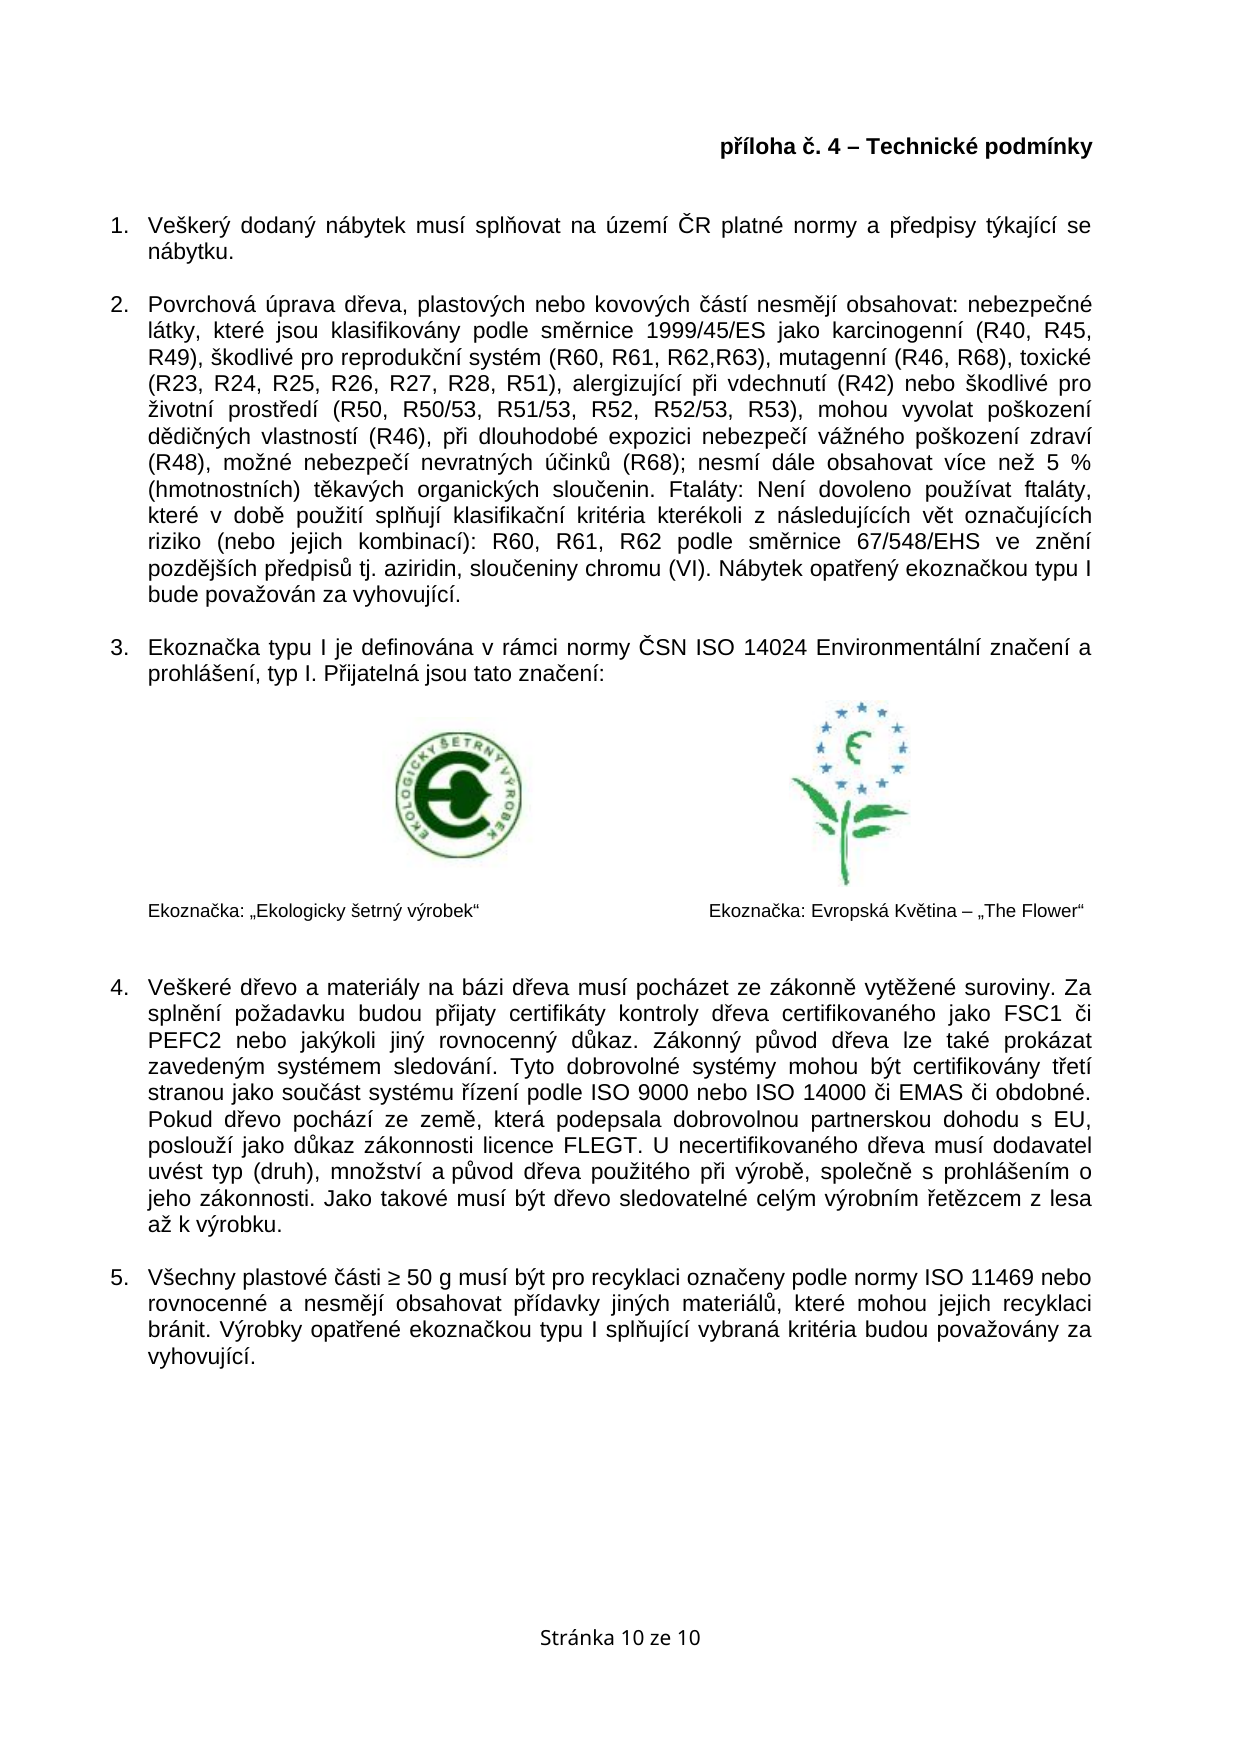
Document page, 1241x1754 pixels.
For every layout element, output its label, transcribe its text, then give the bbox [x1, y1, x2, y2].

list Všechny plastové části ≥ 50 g musí být pro recyklaci označeny podle normy ISO 11469 nebo rovnocenné a nesmějí obsahovat přídavky jiných materiálů, které mohou jejich recyklaci bránit. Výrobky opatřené ekoznačkou typu I splňující vybraná kritéria budou považovány za vyhovující. [110, 1264, 1093, 1369]
list Ekoznačka typu I je definována v rámci normy ČSN ISO 14024 Environmentální značení a prohlášení, typ I. Přijatelná jsou tato značení: [110, 634, 1093, 686]
list Veškerý dodaný nábytek musí splňovat na území ČR platné normy a předpisy týkající se nábytku. [110, 212, 1093, 265]
picture [382, 717, 536, 872]
text příloha č. 4 – Technické podmínky [148, 133, 1093, 159]
list Veškeré dřevo a materiály na bázi dřeva musí pocházet ze zákonně vytěžené suroviny. Za splnění požadavku budou přijaty certifikáty kontroly dřeva certifikovaného jako FSC1 či PEFC2 nebo jakýkoli jiný rovnocenný důkaz. Zákonný původ dřeva lze také prokázat zavedeným systémem sledování. Tyto dobrovolné systémy mohou být certifikovány třetí stranou jako součást systému řízení podle ISO 9000 nebo ISO 14000 či EMAS či obdobné. Pokud dřevo pochází ze země, která podepsala dobrovolnou partnerskou dohodu s EU, poslouží jako důkaz zákonnosti licence FLEGT. U necertifikovaného dřeva musí dodavatel uvést typ (druh), množství a původ dřeva použitého při výrobě, společně s prohlášením o jeho zákonnosti. Jako takové musí být dřevo sledovatelné celým výrobním řetězcem z lesa až k výrobku. [110, 974, 1093, 1237]
list Povrchová úprava dřeva, plastových nebo kovových částí nesmějí obsahovat: nebezpečné látky, které jsou klasifikovány podle směrnice 1999/45/ES jako karcinogenní (R40, R45, R49), škodlivé pro reprodukční systém (R60, R61, R62,R63), mutagenní (R46, R68), toxické (R23, R24, R25, R26, R27, R28, R51), alergizující při vdechnutí (R42) nebo škodlivé pro životní prostředí (R50, R50/53, R51/53, R52, R52/53, R53), mohou vyvolat poškození dědičných vlastností (R46), při dlouhodobé expozici nebezpečí vážného poškození zdraví (R48), možné nebezpečí nevratných účinků (R68); nesmí dále obsahovat více než 5 % (hmotnostních) těkavých organických sloučenin. Ftaláty: Není dovoleno používat ftaláty, které v době použití splňují klasifikační kritéria kterékoli z následujících vět označujících riziko (nebo jejich kombinací): R60, R61, R62 podle směrnice 67/548/EHS ve znění pozdějších předpisů tj. aziridin, sloučeniny chromu (VI). Nábytek opatřený ekoznačkou typu I bude považován za vyhovující. [110, 291, 1093, 607]
text Ekoznačka: „Ekologicky šetrný výrobek“ Ekoznačka: Evropská Květina – „The Flower“ [148, 899, 1093, 921]
picture [788, 700, 911, 887]
